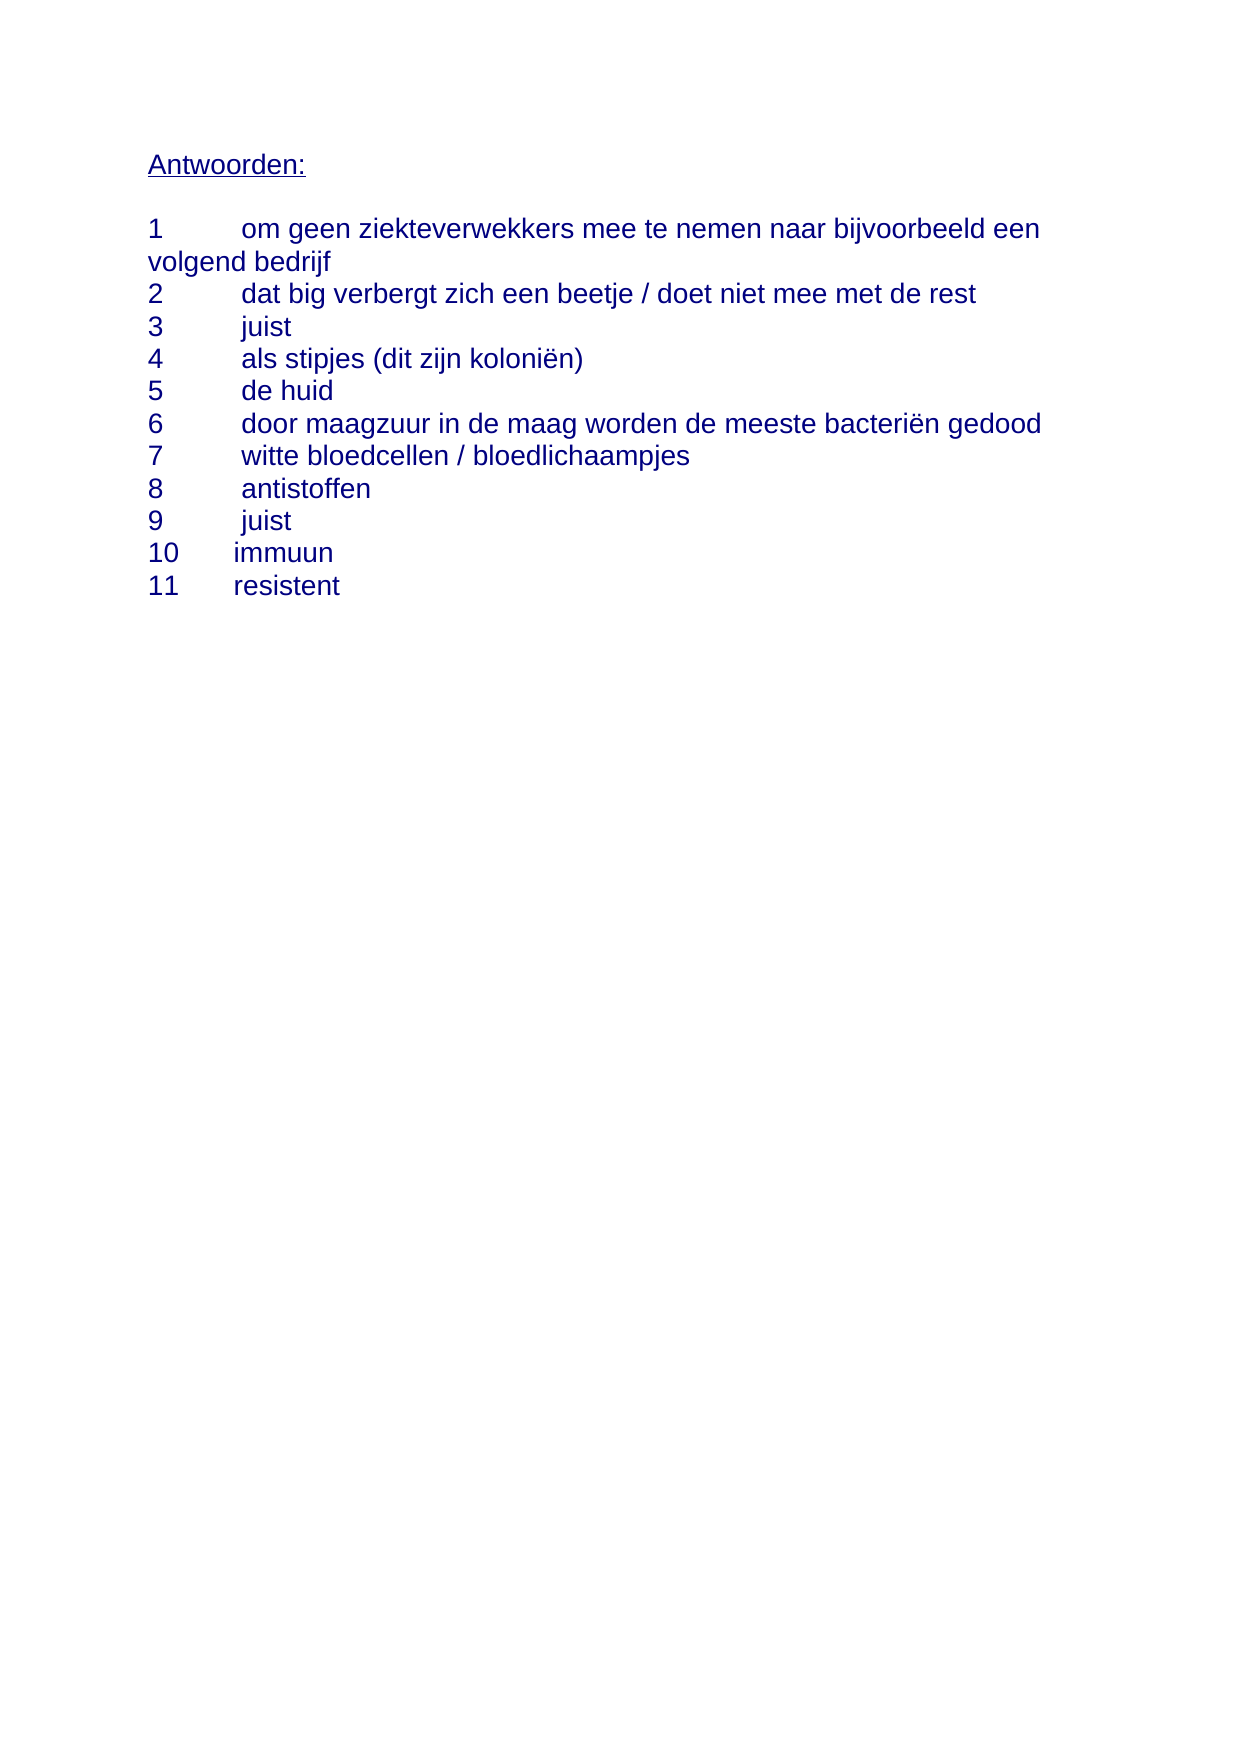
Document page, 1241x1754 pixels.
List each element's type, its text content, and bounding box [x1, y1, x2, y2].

text 8 antistoffen [148, 472, 1093, 504]
text 1 om geen ziekteverwekkers mee te nemen naar bijvoorbeeld een volgend bedrijf [148, 212, 1093, 277]
text 6 door maagzuur in de maag worden de meeste bacteriën gedood [148, 407, 1093, 439]
text 9 juist [148, 504, 1093, 536]
text 7 witte bloedcellen / bloedlichaampjes [148, 439, 1093, 472]
text Antwoorden: [148, 148, 1093, 180]
text 4 als stipjes (dit zijn koloniën) [148, 342, 1093, 374]
text 3 juist [148, 309, 1093, 342]
text 2 dat big verbergt zich een beetje / doet niet mee met de rest [148, 277, 1093, 309]
text 11 resistent [148, 569, 1093, 601]
text 5 de huid [148, 374, 1093, 407]
text 10 immuun [148, 536, 1093, 569]
